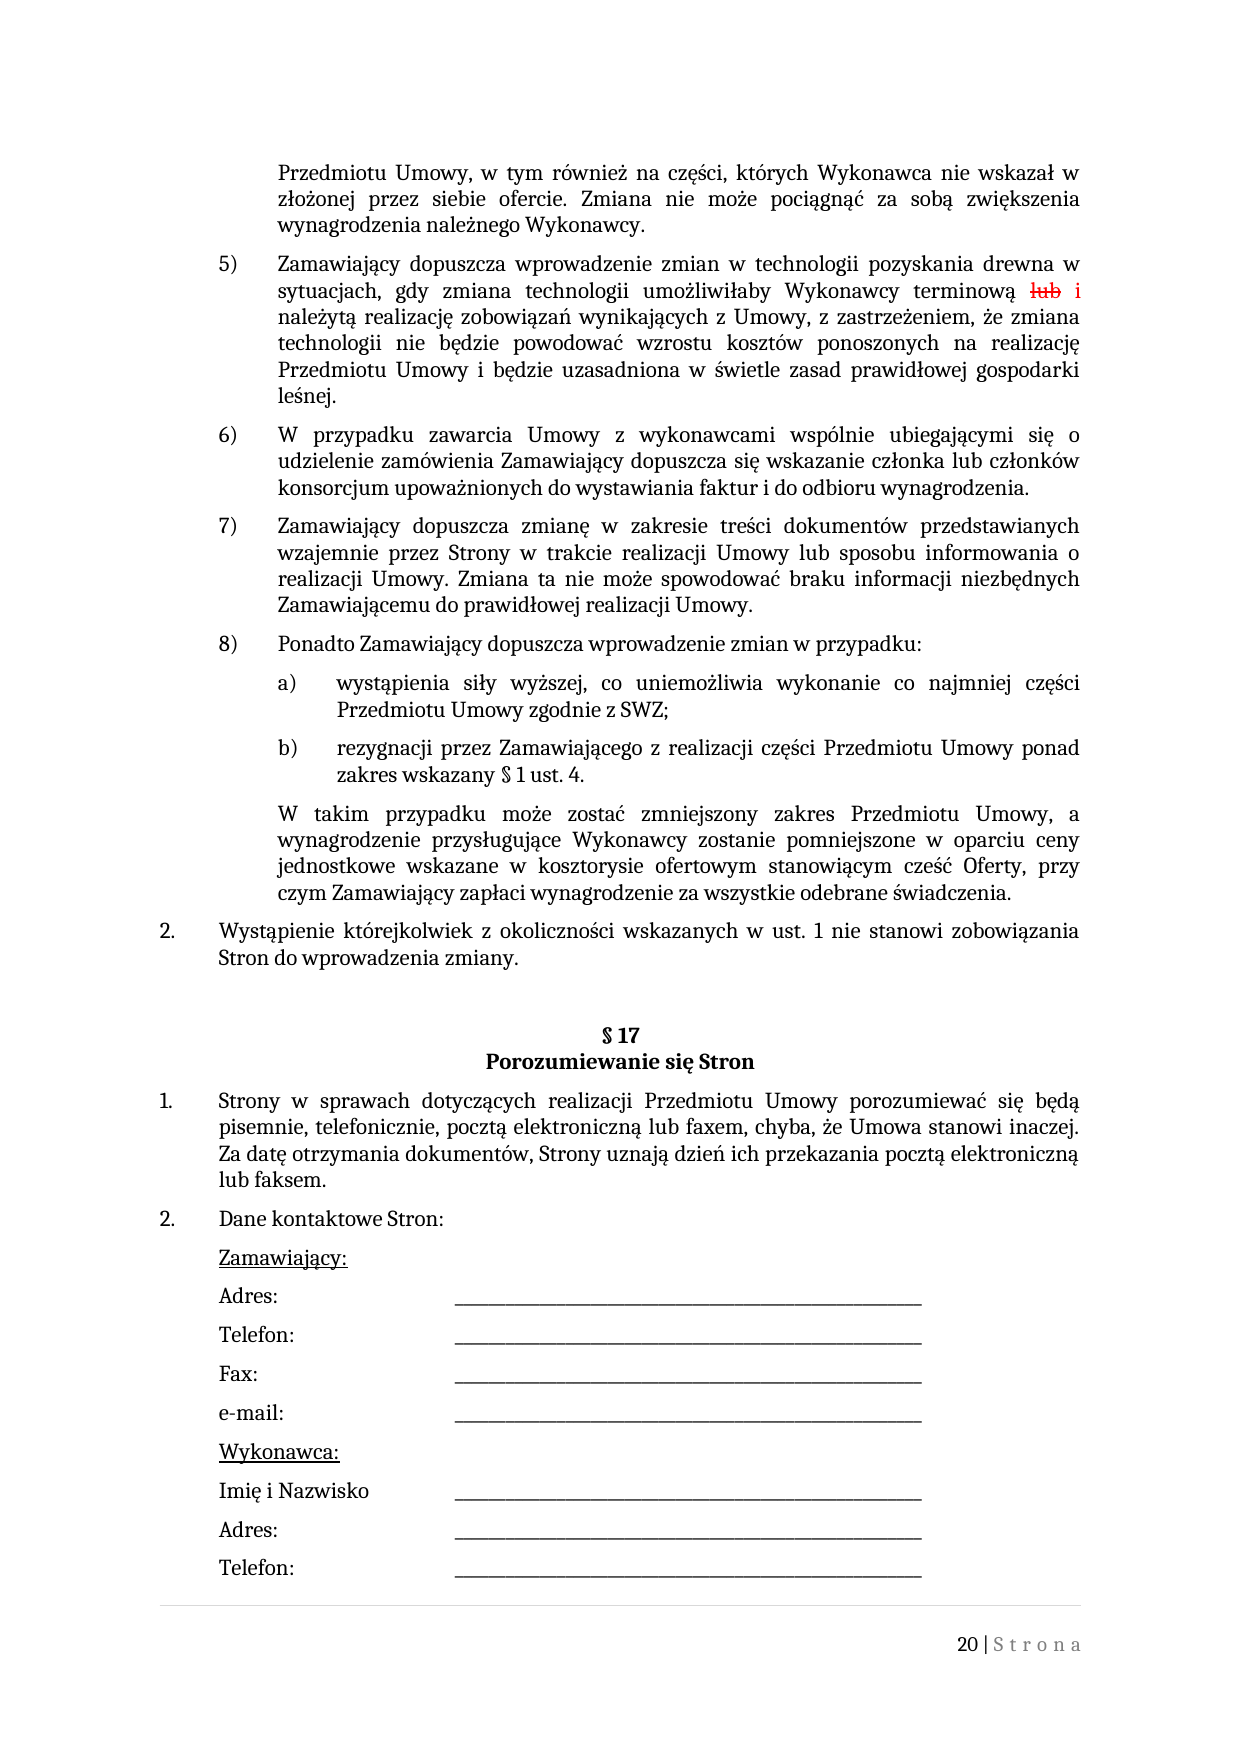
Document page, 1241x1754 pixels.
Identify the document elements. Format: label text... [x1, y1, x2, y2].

text W takim przypadku może zostać zmniejszony zakres Przedmiotu Umowy, a wynagrodzenie przysługujące Wykonawcy zostanie pomniejszone w oparciu ceny jednostkowe wskazane w kosztorysie ofertowym stanowiącym cześć Oferty, przy czym Zamawiający zapłaci wynagrodzenie za wszystkie odebrane świadczenia. [278, 800, 1081, 906]
list Wystąpienie którejkolwiek z okoliczności wskazanych w ust. 1 nie stanowi zobowiązania Stron do wprowadzenia zmiany. [159, 918, 1081, 971]
text b) rezygnacji przez Zamawiającego z realizacji części Przedmiotu Umowy ponad zakres wskazany § 1 ust. 4. [278, 735, 1081, 788]
list Strony w sprawach dotyczących realizacji Przedmiotu Umowy porozumiewać się będą pisemnie, telefonicznie, pocztą elektroniczną lub faxem, chyba, że Umowa stanowi inaczej. Za datę otrzymania dokumentów, Strony uznają dzień ich przekazania pocztą elektroniczną lub faksem. [159, 1088, 1081, 1193]
text Telefon: _______________________________________________________ [218, 1555, 1081, 1582]
text Imię i Nazwisko _______________________________________________________ [218, 1477, 1081, 1504]
text Zamawiający: [218, 1244, 1081, 1271]
list Ponadto Zamawiający dopuszcza wprowadzenie zmian w przypadku: [218, 631, 1081, 657]
text e-mail: _______________________________________________________ [218, 1400, 1081, 1426]
list Zamawiający dopuszcza wprowadzenie zmian w technologii pozyskania drewna w sytuacjach, gdy zmiana technologii umożliwiłaby Wykonawcy terminową lub i należytą realizację zobowiązań wynikających z Umowy, z zastrzeżeniem, że zmiana technologii nie będzie powodować wzrostu kosztów ponoszonych na realizację Przedmiotu Umowy i będzie uzasadniona w świetle zasad prawidłowej gospodarki leśnej. [218, 251, 1081, 409]
text Telefon: _______________________________________________________ [218, 1322, 1081, 1348]
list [218, 159, 1081, 238]
text Fax: _______________________________________________________ [218, 1361, 1081, 1387]
list Zamawiający dopuszcza zmianę w zakresie treści dokumentów przedstawianych wzajemnie przez Strony w trakcie realizacji Umowy lub sposobu informowania o realizacji Umowy. Zmiana ta nie może spowodować braku informacji niezbędnych Zamawiającemu do prawidłowej realizacji Umowy. [218, 513, 1081, 619]
text Wykonawca: [218, 1439, 1081, 1465]
list Dane kontaktowe Stron: [159, 1206, 1081, 1232]
text Adres: _______________________________________________________ [218, 1516, 1081, 1543]
text a) wystąpienia siły wyższej, co uniemożliwia wykonanie co najmniej części Przedmiotu Umowy zgodnie z SWZ; [278, 670, 1081, 723]
text Adres: _______________________________________________________ [218, 1283, 1081, 1309]
list W przypadku zawarcia Umowy z wykonawcami wspólnie ubiegającymi się o udzielenie zamówienia Zamawiający dopuszcza się wskazanie członka lub członków konsorcjum upoważnionych do wystawiania faktur i do odbioru wynagrodzenia. [218, 422, 1081, 501]
text § 17 Porozumiewanie się Stron [159, 1022, 1081, 1075]
